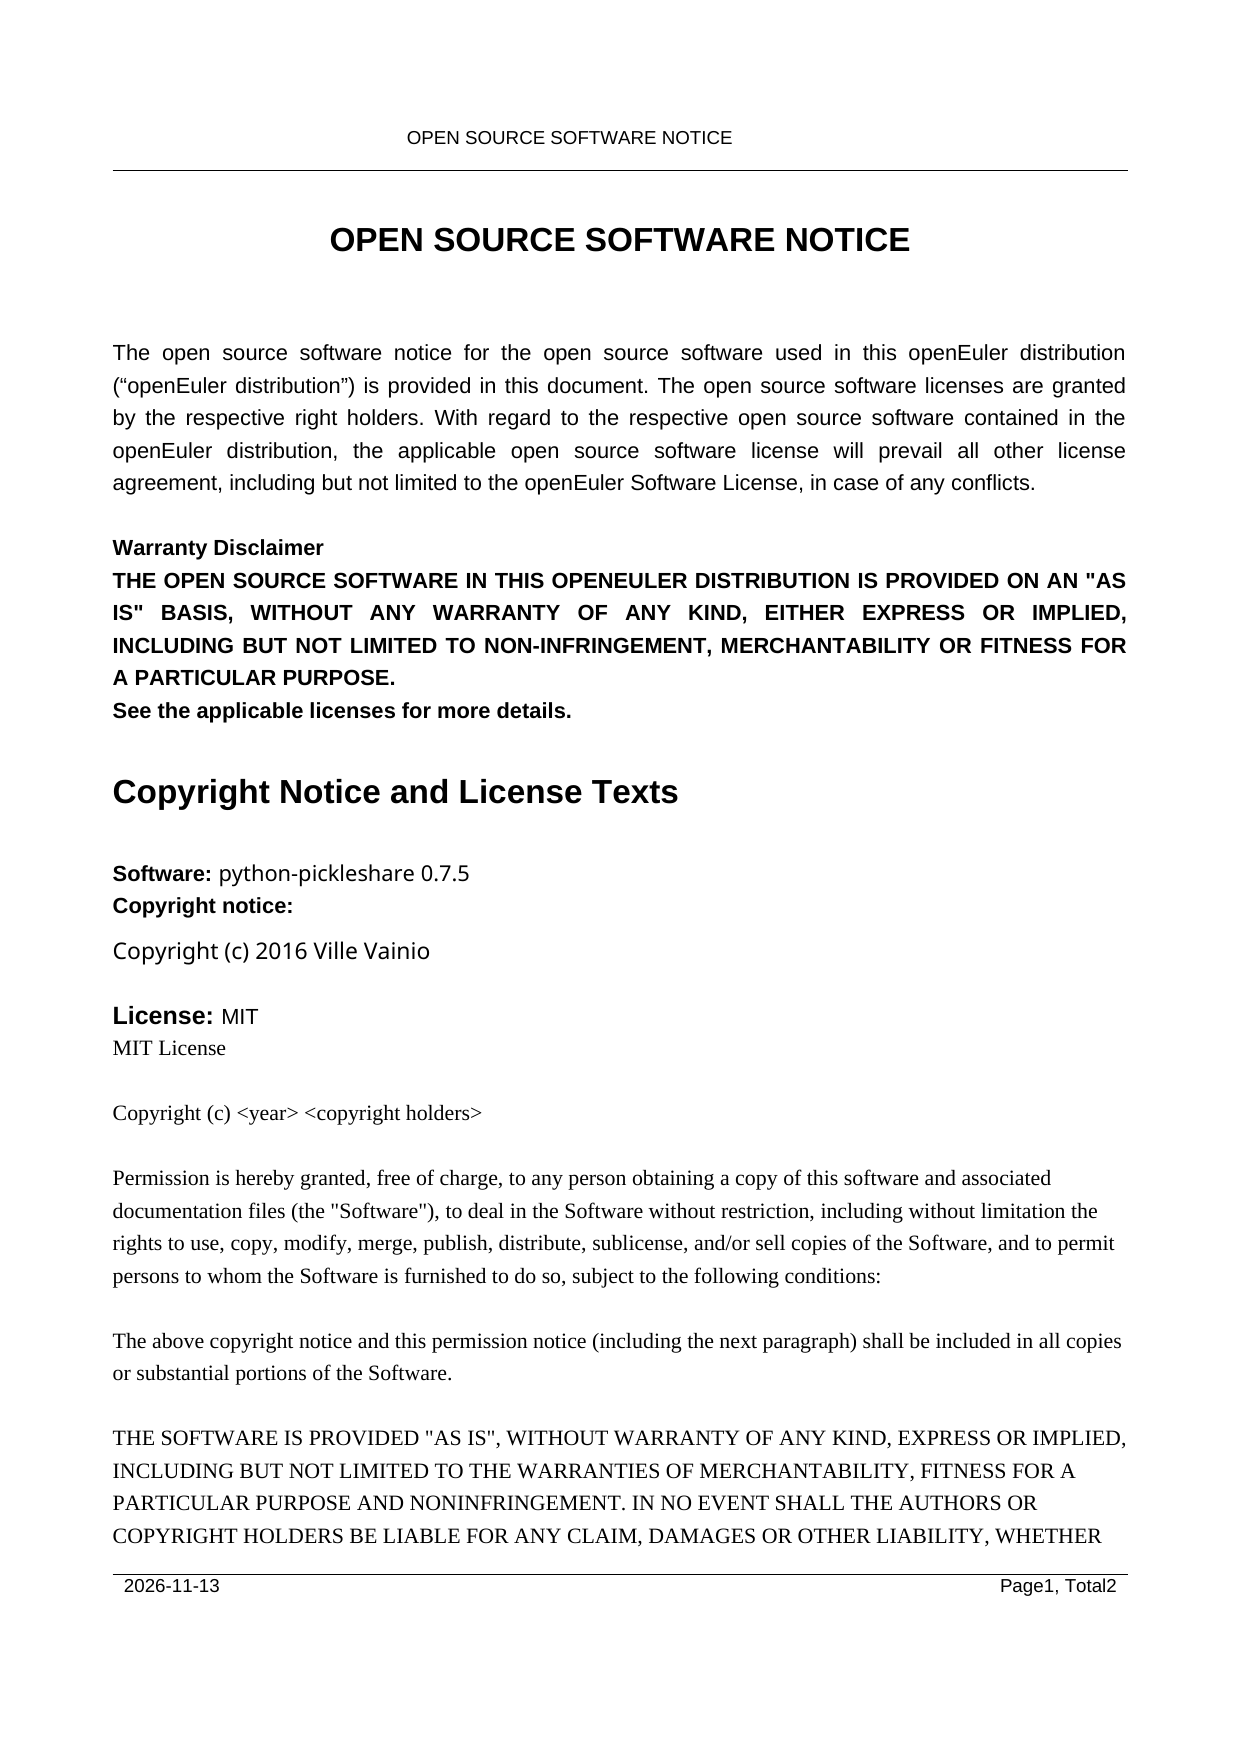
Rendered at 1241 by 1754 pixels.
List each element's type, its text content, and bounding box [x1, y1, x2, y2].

title Software: python-pickleshare 0.7.5 [112, 856, 1128, 889]
text Warranty Disclaimer [112, 531, 1128, 564]
text Copyright notice: [112, 889, 1128, 921]
text THE OPEN SOURCE SOFTWARE IN THIS OPENEULER DISTRIBUTION IS PROVIDED ON AN "AS IS" BASIS, WITHOUT ANY WARRANTY OF ANY KIND, EITHER EXPRESS OR IMPLIED, INCLUDING BUT NOT LIMITED TO NON-INFRINGEMENT, MERCHANTABILITY OR FITNESS FOR A PARTICULAR PURPOSE. See the applicable licenses for more details. [112, 564, 1128, 726]
text Copyright Notice and License Texts [112, 759, 1128, 824]
text OPEN SOURCE SOFTWARE NOTICE [112, 206, 1128, 271]
text Copyright (c) 2016 Ville Vainio [112, 934, 1128, 999]
text License: MIT [112, 999, 1128, 1031]
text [112, 1031, 1128, 1551]
text The open source software notice for the open source software used in this openEuler distribution (“openEuler distribution”) is provided in this document. The open source software licenses are granted by the respective right holders. With regard to the respective open source software contained in the openEuler distribution, the applicable open source software license will prevail all other license agreement, including but not limited to the openEuler Software License, in case of any conflicts. [112, 336, 1128, 499]
